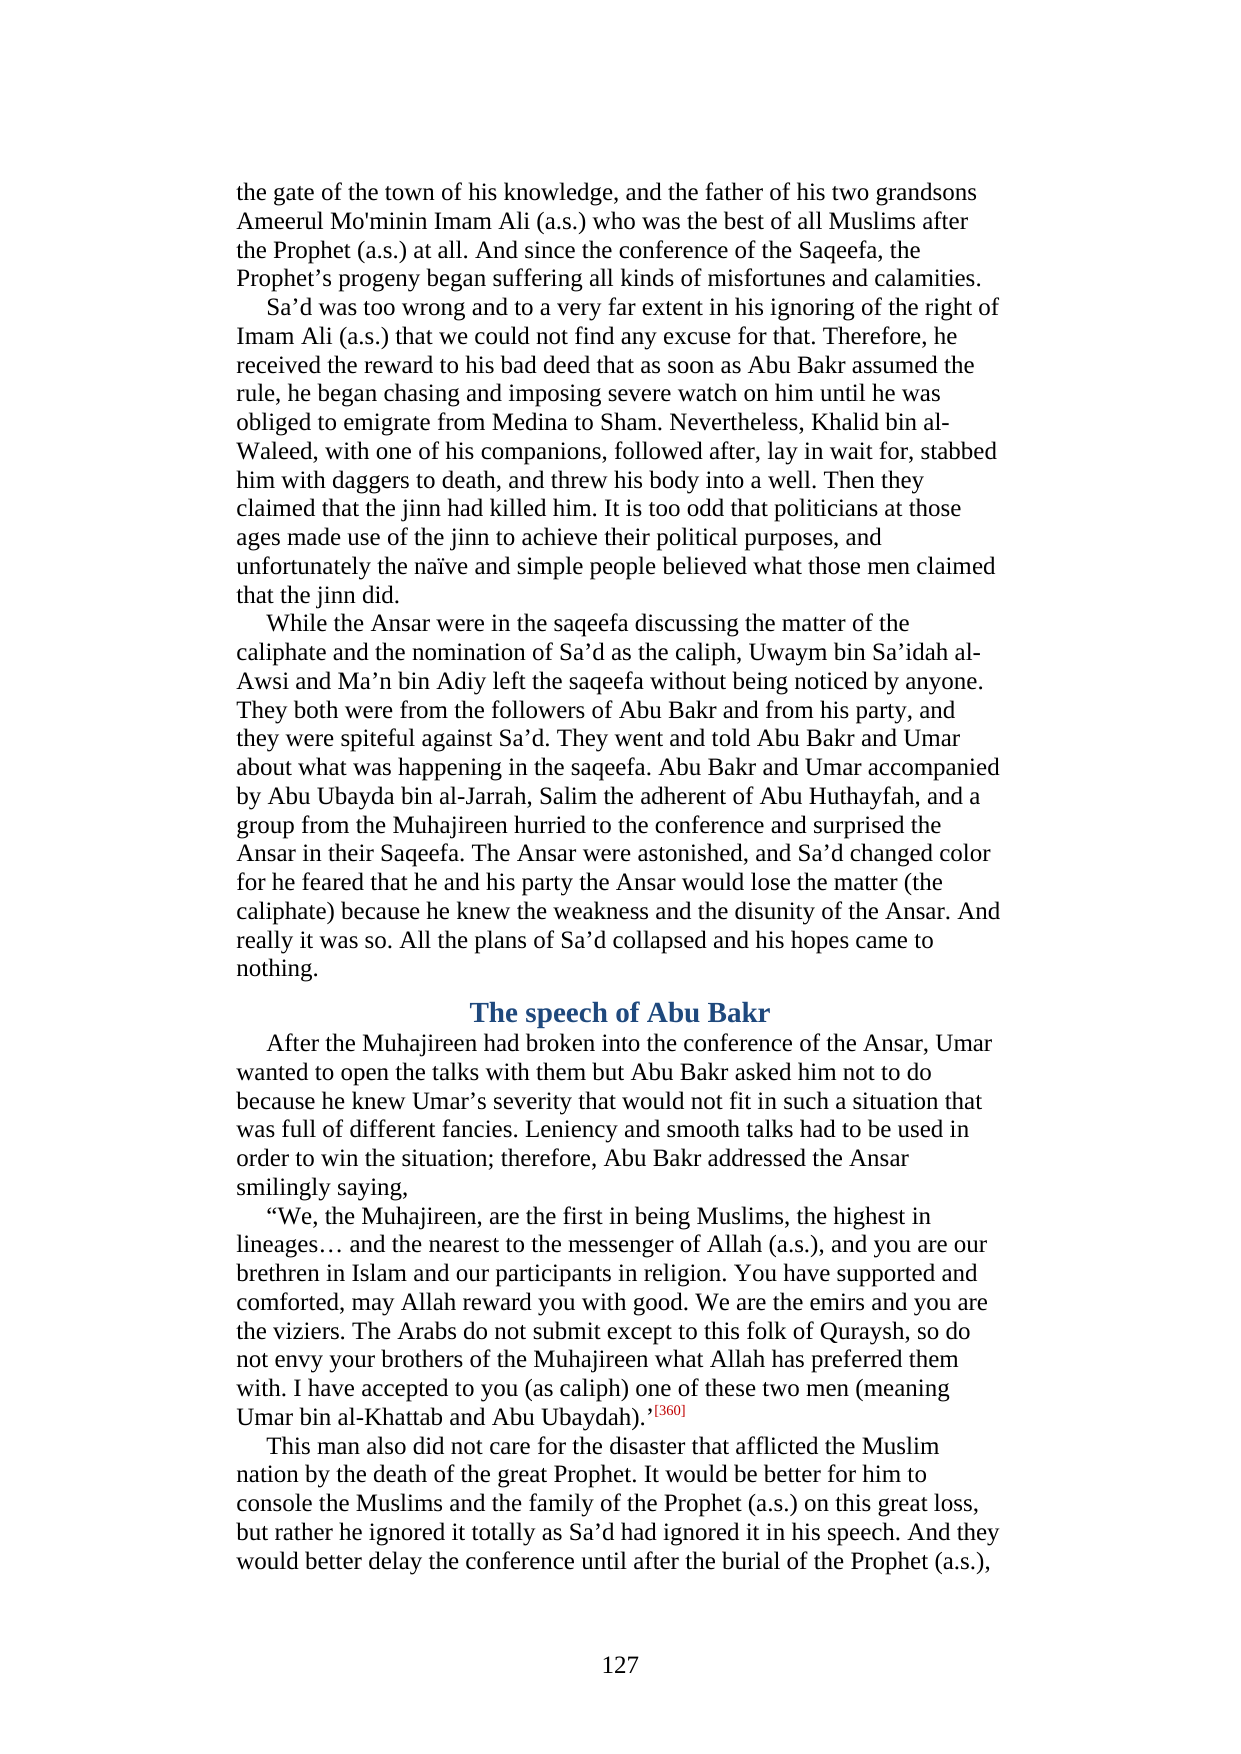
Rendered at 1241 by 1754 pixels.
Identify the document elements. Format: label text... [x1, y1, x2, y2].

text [236, 177, 1004, 292]
subtitle The speech of Abu Bakr [236, 995, 1004, 1028]
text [236, 1431, 1004, 1574]
text “We, the Muhajireen, are the first in being Muslims, the highest in lineages… and the nearest to the messenger of Allah (a.s.), and you are our brethren in Islam and our participants in religion. You have supported and comforted, may Allah reward you with good. We are the emirs and you are the viziers. The Arabs do not submit except to this folk of Quraysh, so do not envy your brothers of the Muhajireen what Allah has preferred them with. I have accepted to you (as caliph) one of these two men (meaning Umar bin al-Khattab and Abu Ubaydah).’[360] [236, 1201, 1004, 1431]
text After the Muhajireen had broken into the conference of the Ansar, Umar wanted to open the talks with them but Abu Bakr asked him not to do because he knew Umar’s severity that would not fit in such a situation that was full of different fancies. Leniency and smooth talks had to be used in order to win the situation; therefore, Abu Bakr addressed the Ansar smilingly saying, [236, 1028, 1004, 1201]
text Sa’d was too wrong and to a very far extent in his ignoring of the right of Imam Ali (a.s.) that we could not find any excuse for that. Therefore, he received the reward to his bad deed that as soon as Abu Bakr assumed the rule, he began chasing and imposing severe watch on him until he was obliged to emigrate from Medina to Sham. Nevertheless, Khalid bin al-Waleed, with one of his companions, followed after, lay in wait for, stabbed him with daggers to death, and threw his body into a well. Then they claimed that the jinn had killed him. It is too odd that politicians at those ages made use of the jinn to achieve their political purposes, and unfortunately the naïve and simple people believed what those men claimed that the jinn did. [236, 292, 1004, 608]
text While the Ansar were in the saqeefa discussing the matter of the caliphate and the nomination of Sa’d as the caliph, Uwaym bin Sa’idah al-Awsi and Ma’n bin Adiy left the saqeefa without being noticed by anyone. They both were from the followers of Abu Bakr and from his party, and they were spiteful against Sa’d. They went and told Abu Bakr and Umar about what was happening in the saqeefa. Abu Bakr and Umar accompanied by Abu Ubayda bin al-Jarrah, Salim the adherent of Abu Huthayfah, and a group from the Muhajireen hurried to the conference and surprised the Ansar in their Saqeefa. The Ansar were astonished, and Sa’d changed color for he feared that he and his party the Ansar would lose the matter (the caliphate) because he knew the weakness and the disunity of the Ansar. And really it was so. All the plans of Sa’d collapsed and his hopes came to nothing. [236, 608, 1004, 982]
